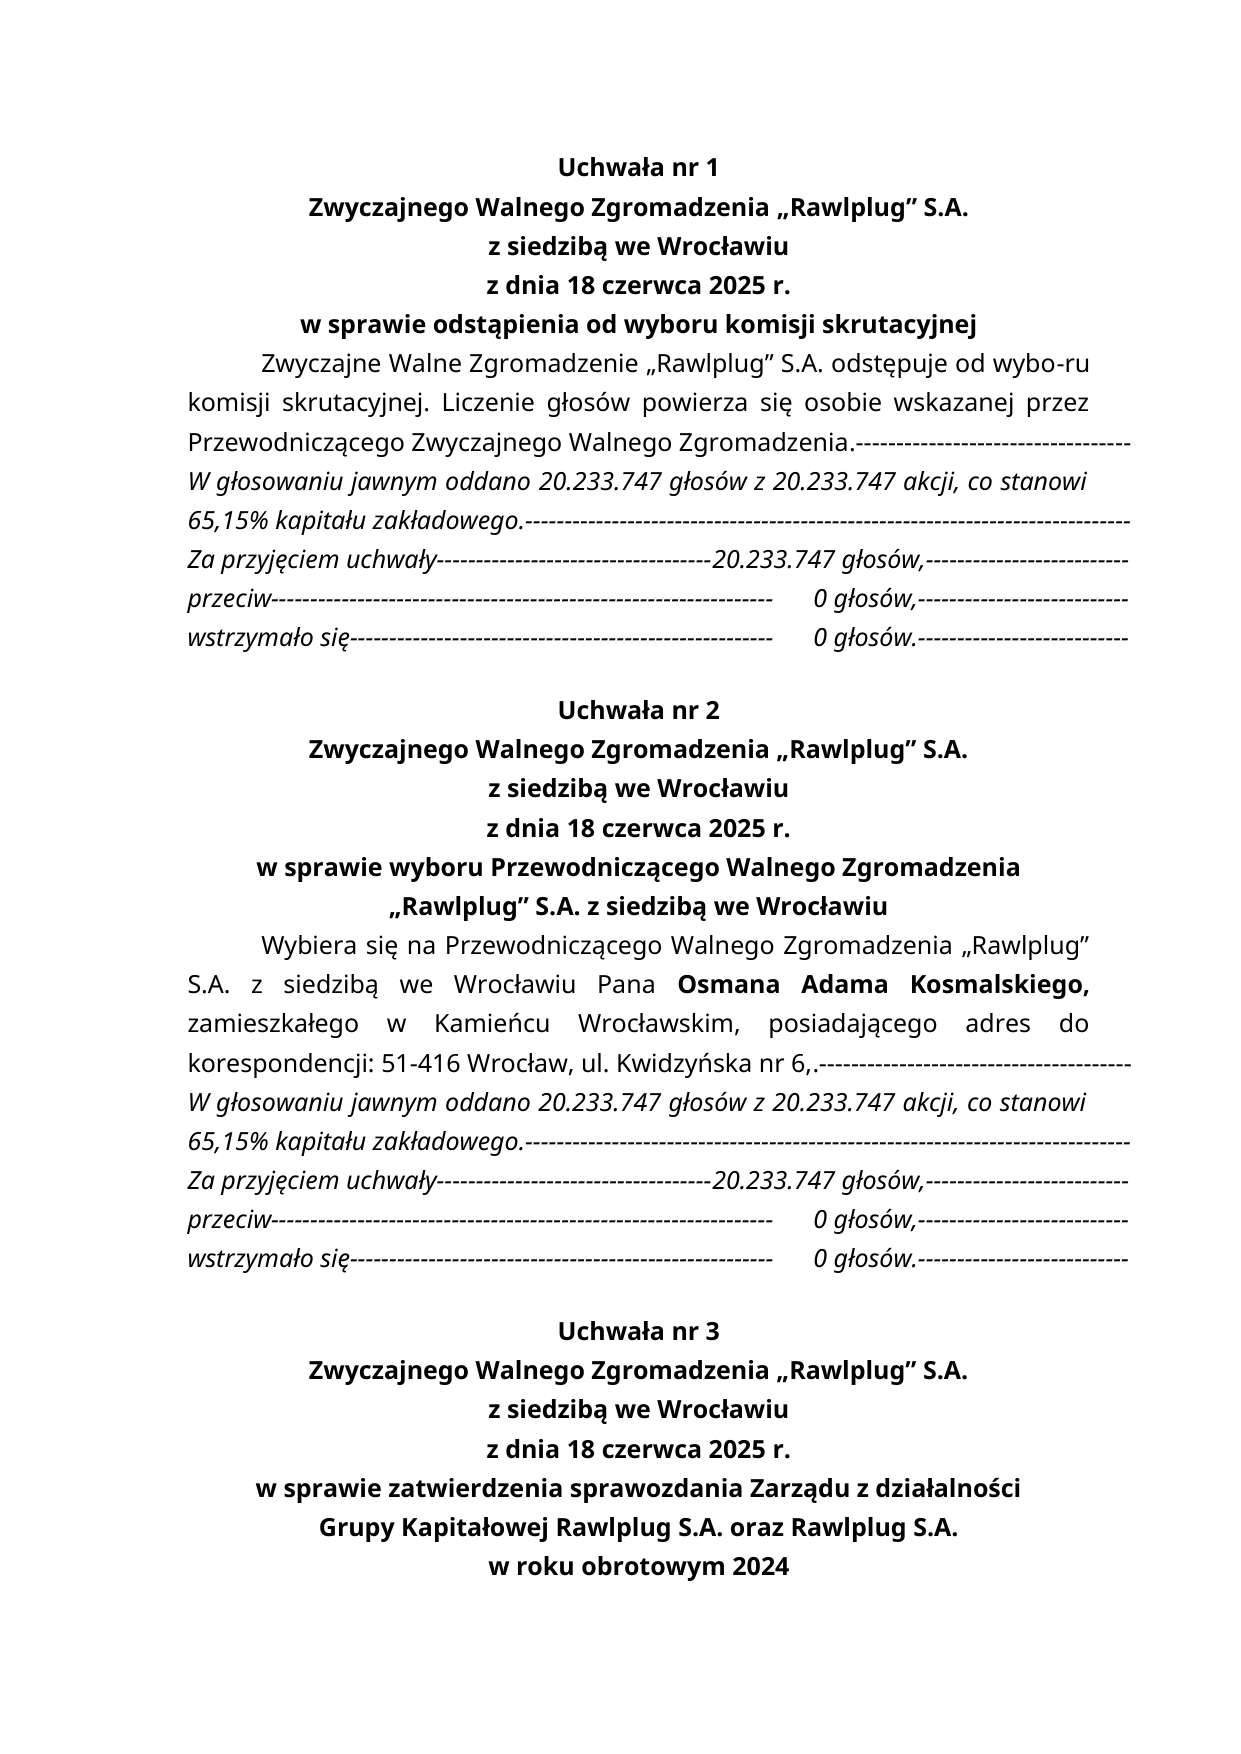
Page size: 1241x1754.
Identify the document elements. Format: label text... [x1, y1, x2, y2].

text Zwyczajnego Walnego Zgromadzenia „Rawlplug” S.A. [187, 189, 1090, 223]
text wstrzymało się 0 głosów.--------------------------- [187, 1241, 1090, 1275]
text Grupy Kapitałowej Rawlplug S.A. oraz Rawlplug S.A. [187, 1509, 1090, 1544]
text w sprawie wyboru Przewodniczącego Walnego Zgromadzenia [187, 849, 1090, 883]
text Zwyczajnego Walnego Zgromadzenia „Rawlplug” S.A. [187, 1353, 1090, 1387]
text W głosowaniu jawnym oddano 20.233.747 głosów z 20.233.747 akcji, co stanowi 65,15% kapitału zakładowego. [187, 463, 1090, 537]
text „Rawlplug” S.A. z siedzibą we Wrocławiu [187, 888, 1090, 923]
text z siedzibą we Wrocławiu [187, 228, 1090, 262]
text przeciw 0 głosów,--------------------------- [187, 581, 1090, 615]
text Za przyjęciem uchwały 20.233.747 głosów,-------------------------- [187, 542, 1090, 576]
text Zwyczajnego Walnego Zgromadzenia „Rawlplug” S.A. [187, 732, 1090, 766]
text z dnia 18 czerwca 2025 r. [187, 1431, 1090, 1465]
text w roku obrotowym 2024 [187, 1549, 1090, 1583]
text w sprawie odstąpienia od wyboru komisji skrutacyjnej [187, 307, 1090, 341]
text wstrzymało się 0 głosów.--------------------------- [187, 620, 1090, 654]
text z dnia 18 czerwca 2025 r. [187, 267, 1090, 302]
text Uchwała nr 2 [187, 693, 1090, 727]
text przeciw 0 głosów,--------------------------- [187, 1202, 1090, 1236]
text Za przyjęciem uchwały 20.233.747 głosów,-------------------------- [187, 1163, 1090, 1197]
text z dnia 18 czerwca 2025 r. [187, 810, 1090, 844]
text z siedzibą we Wrocławiu [187, 1392, 1090, 1426]
text Zwyczajne Walne Zgromadzenie „Rawlplug” S.A. odstępuje od wybo-ru komisji skrutacyjnej. Liczenie głosów powierza się osobie wskazanej przez Przewodniczącego Zwyczajnego Walnego Zgromadzenia. [187, 346, 1090, 458]
text z siedzibą we Wrocławiu [187, 771, 1090, 805]
text w sprawie zatwierdzenia sprawozdania Zarządu z działalności [187, 1470, 1090, 1504]
text W głosowaniu jawnym oddano 20.233.747 głosów z 20.233.747 akcji, co stanowi 65,15% kapitału zakładowego. [187, 1084, 1090, 1158]
text Wybiera się na Przewodniczącego Walnego Zgromadzenia „Rawlplug” S.A. z siedzibą we Wrocławiu Pana Osmana Adama Kosmalskiego, zamieszkałego w Kamieńcu Wrocławskim, posiadającego adres do korespondencji: 51-416 Wrocław, ul. Kwidzyńska nr 6,. [187, 928, 1090, 1079]
text Uchwała nr 1 [187, 150, 1090, 184]
text Uchwała nr 3 [187, 1314, 1090, 1348]
